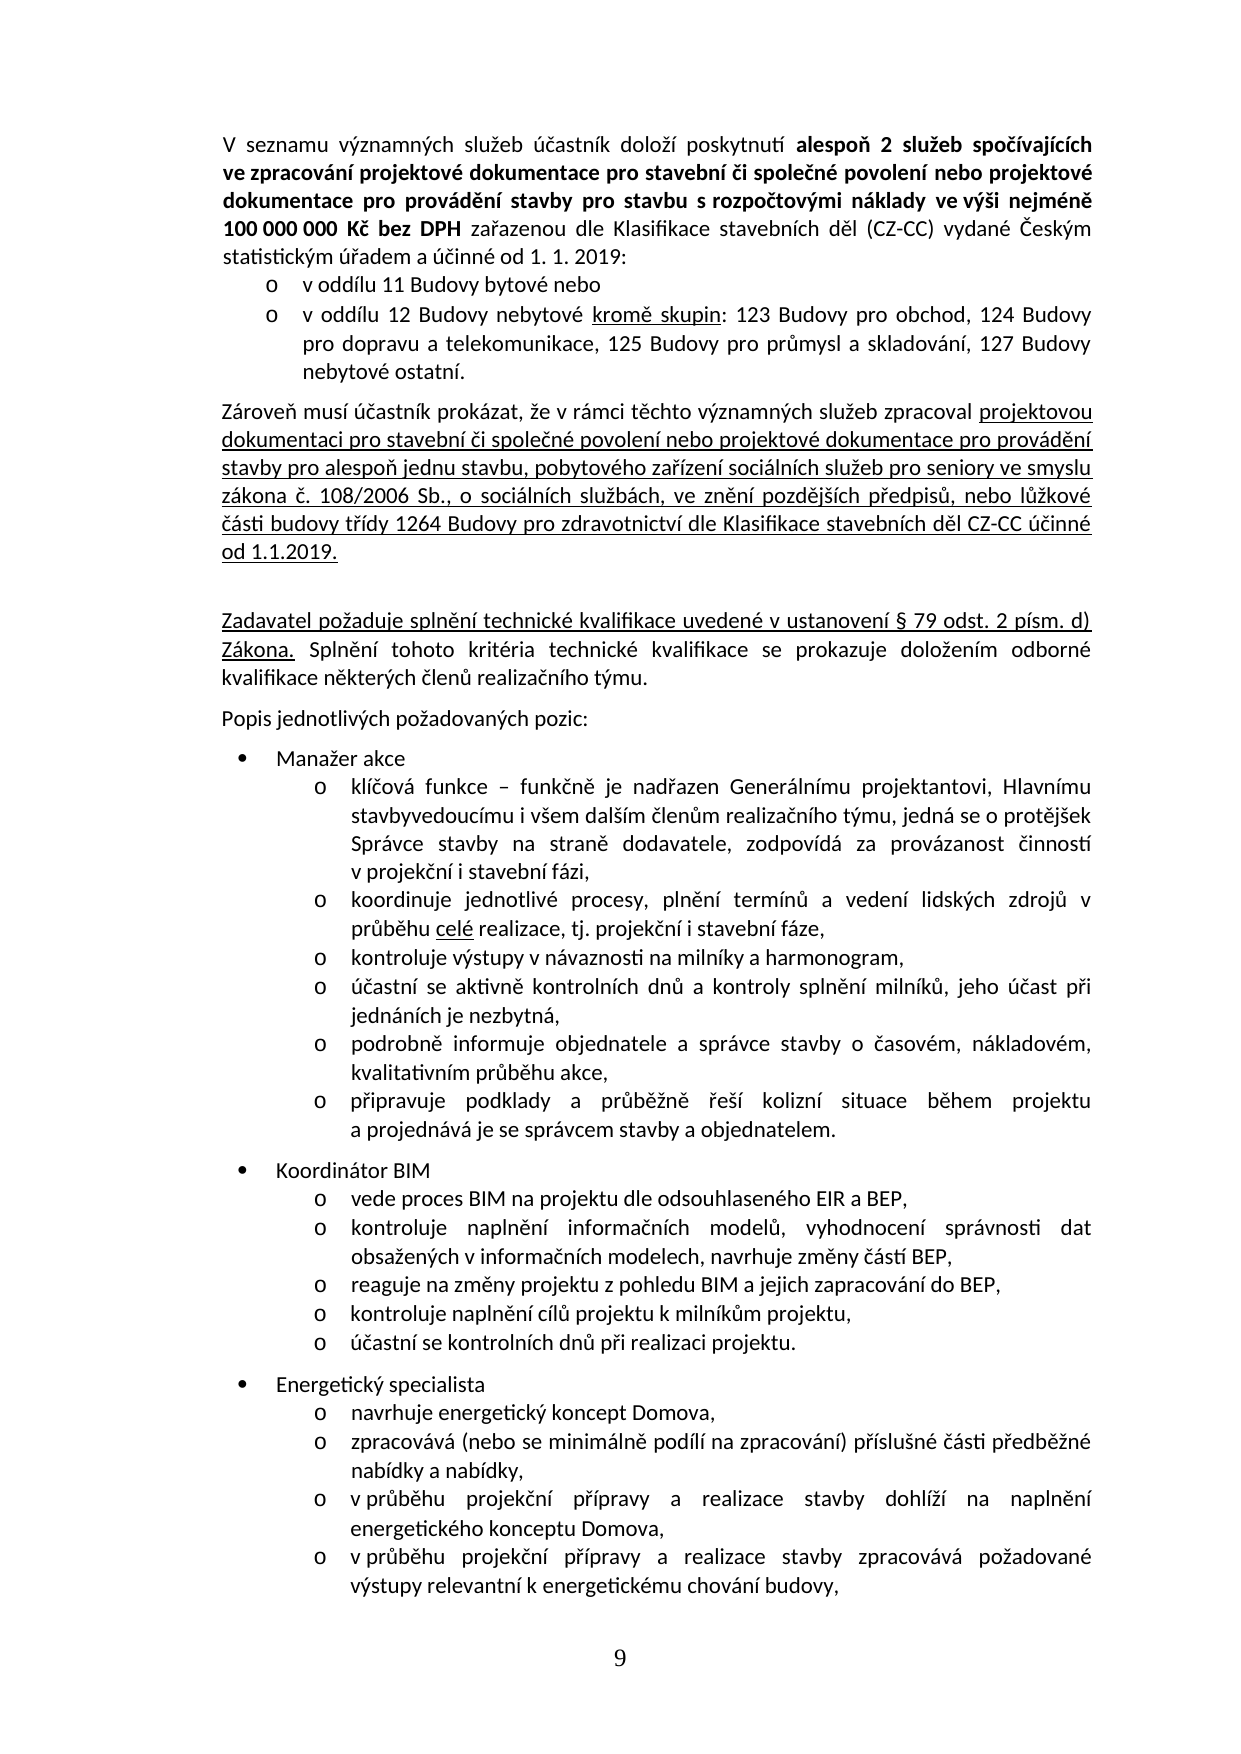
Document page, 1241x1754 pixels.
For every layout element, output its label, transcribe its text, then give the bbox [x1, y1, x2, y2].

list v oddílu 11 Budovy bytové nebo [265, 271, 1093, 300]
text V seznamu významných služeb účastník doloží poskytnutí alespoň 2 služeb spočívajících ve zpracování projektové dokumentace pro stavební či společné povolení nebo projektové dokumentace pro provádění stavby pro stavbu s rozpočtovými náklady ve výši nejméně 100 000 000 Kč bez DPH zařazenou dle Klasifikace stavebních děl (CZ-CC) vydané Českým statistickým úřadem a účinné od 1. 1. 2019: [223, 130, 1093, 271]
text Zároveň musí účastník prokázat, že v rámci těchto významných služeb zpracoval projektovou dokumentaci pro stavební či společné povolení nebo projektové dokumentace pro provádění stavby pro alespoň jednu stavbu, pobytového zařízení sociálních služeb pro seniory ve smyslu zákona č. 108/2006 Sb., o sociálních službách, ve znění pozdějších předpisů, nebo lůžkové části budovy třídy 1264 Budovy pro zdravotnictví dle Klasifikace stavebních děl CZ-CC účinné od 1.1.2019. [221, 397, 1093, 449]
text Zadavatel požaduje splnění technické kvalifikace uvedené v ustanovení § 79 odst. 2 písm. d) Zákona. Splnění tohoto kritéria technické kvalifikace se prokazuje doložením odborné kvalifikace některých členů realizačního týmu. [221, 606, 1093, 691]
text Zároveň musí účastník prokázat, že v rámci těchto významných služeb zpracoval projektovou dokumentaci pro stavební či společné povolení nebo projektové dokumentace pro provádění stavby pro alespoň jednu stavbu, pobytového zařízení sociálních služeb pro seniory ve smyslu zákona č. 108/2006 Sb., o sociálních službách, ve znění pozdějších předpisů, nebo lůžkové části budovy třídy 1264 Budovy pro zdravotnictví dle Klasifikace stavebních děl CZ-CC účinné od 1.1.2019. [221, 479, 1093, 566]
text Popis jednotlivých požadovaných pozic: [201, 704, 1093, 732]
list kontroluje výstupy v návaznosti na milníky a harmonogram, [313, 943, 1093, 972]
list zpracovává (nebo se minimálně podílí na zpracování) příslušné části předběžné nabídky a nabídky, [313, 1427, 1093, 1484]
list kontroluje naplnění cílů projektu k milníkům projektu, [313, 1299, 1093, 1328]
list v průběhu projekční přípravy a realizace stavby zpracovává požadované výstupy relevantní k energetickému chování budovy, [313, 1542, 1093, 1599]
list vede proces BIM na projektu dle odsouhlaseného EIR a BEP, [313, 1184, 1093, 1213]
list Energetický specialista [238, 1370, 1093, 1398]
list navrhuje energetický koncept Domova, [313, 1398, 1093, 1427]
list Koordinátor BIM [238, 1156, 1093, 1184]
list reaguje na změny projektu z pohledu BIM a jejich zapracování do BEP, [313, 1270, 1093, 1299]
list podrobně informuje objednatele a správce stavby o časovém, nákladovém, kvalitativním průběhu akce, [313, 1029, 1093, 1086]
list účastní se kontrolních dnů při realizaci projektu. [313, 1328, 1093, 1358]
list koordinuje jednotlivé procesy, plnění termínů a vedení lidských zdrojů v průběhu celé realizace, tj. projekční i stavební fáze, [313, 885, 1093, 943]
list kontroluje naplnění informačních modelů, vyhodnocení správnosti dat obsažených v informačních modelech, navrhuje změny částí BEP, [313, 1213, 1093, 1270]
list Manažer akce [238, 744, 1093, 772]
list klíčová funkce – funkčně je nadřazen Generálnímu projektantovi, Hlavnímu stavbyvedoucímu i všem dalším členům realizačního týmu, jedná se o protějšek Správce stavby na straně dodavatele, zodpovídá za provázanost činností v projekční i stavební fázi, [313, 772, 1093, 885]
list připravuje podklady a průběžně řeší kolizní situace během projektu a projednává je se správcem stavby a objednatelem. [313, 1086, 1093, 1143]
list v průběhu projekční přípravy a realizace stavby dohlíží na naplnění energetického konceptu Domova, [313, 1484, 1093, 1542]
list účastní se aktivně kontrolních dnů a kontroly splnění milníků, jeho účast při jednáních je nezbytná, [313, 972, 1093, 1029]
